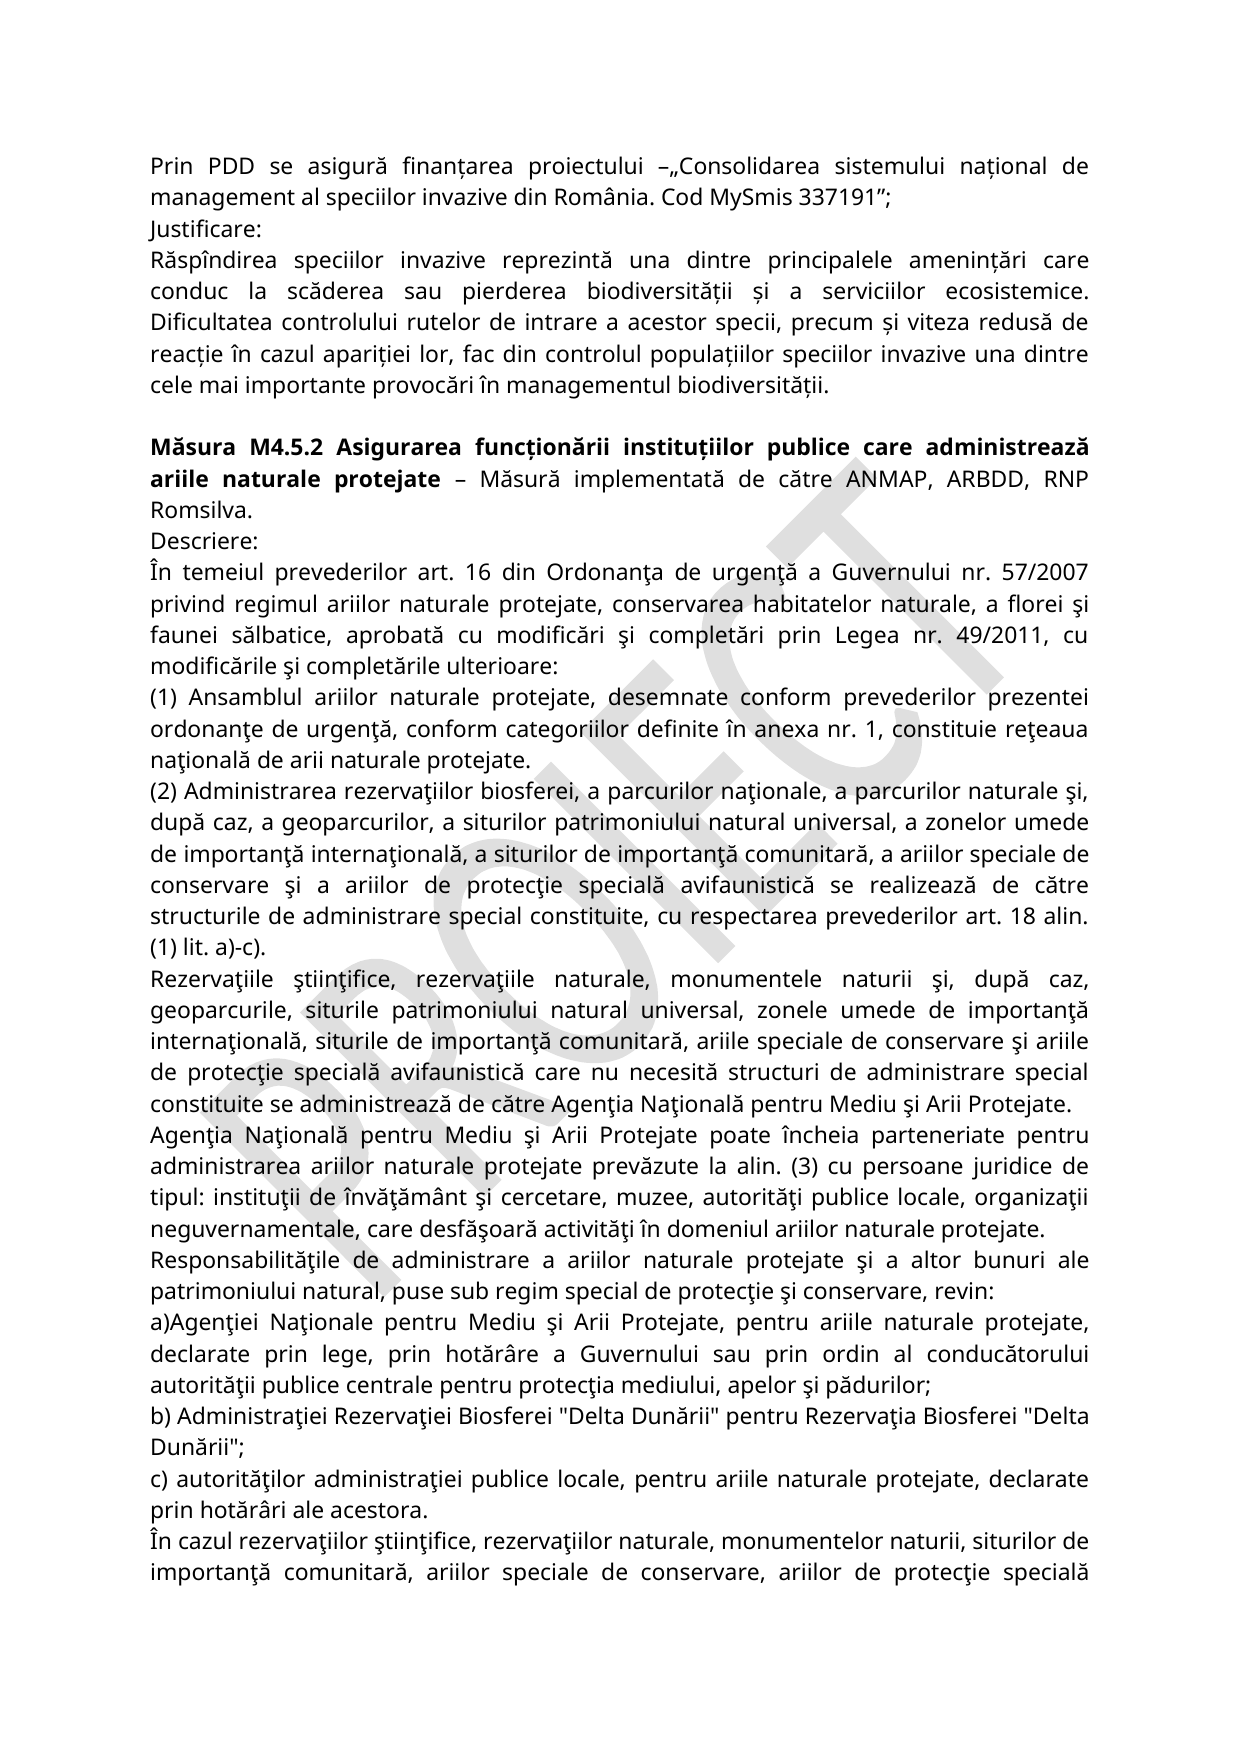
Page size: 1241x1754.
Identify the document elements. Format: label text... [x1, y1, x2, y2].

text Responsabilităţile de administrare a ariilor naturale protejate şi a altor bunuri ale patrimoniului natural, puse sub regim special de protecţie şi conservare, revin: [150, 1244, 1090, 1306]
text Măsura M4.5.2 Asigurarea funcționării instituțiilor publice care administrează ariile naturale protejate – Măsură implementată de către ANMAP, ARBDD, RNP Romsilva. [150, 431, 1090, 525]
text Descriere: [150, 525, 1090, 556]
text c) autorităţilor administraţiei publice locale, pentru ariile naturale protejate, declarate prin hotărâri ale acestora. [150, 1462, 1090, 1525]
text Rezervaţiile ştiinţifice, rezervaţiile naturale, monumentele naturii şi, după caz, geoparcurile, siturile patrimoniului natural universal, zonele umede de importanţă internaţională, siturile de importanţă comunitară, ariile speciale de conservare şi ariile de protecţie specială avifaunistică care nu necesită structuri de administrare special constituite se administrează de către Agenţia Naţională pentru Mediu şi Arii Protejate. [150, 962, 1090, 1119]
text b) Administraţiei Rezervaţiei Biosferei "Delta Dunării" pentru Rezervaţia Biosferei "Delta Dunării"; [150, 1400, 1090, 1462]
text Prin PDD se asigură finanțarea proiectului –„Consolidarea sistemului național de management al speciilor invazive din România. Cod MySmis 337191”; [150, 150, 1090, 212]
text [150, 1525, 1090, 1587]
text Agenţia Naţională pentru Mediu şi Arii Protejate poate încheia parteneriate pentru administrarea ariilor naturale protejate prevăzute la alin. (3) cu persoane juridice de tipul: instituţii de învăţământ şi cercetare, muzee, autorităţi publice locale, organizaţii neguvernamentale, care desfăşoară activităţi în domeniul ariilor naturale protejate. [150, 1119, 1090, 1244]
text Răspîndirea speciilor invazive reprezintă una dintre principalele amenințări care conduc la scăderea sau pierderea biodiversității și a serviciilor ecosistemice. Dificultatea controlului rutelor de intrare a acestor specii, precum și viteza redusă de reacție în cazul apariției lor, fac din controlul populațiilor speciilor invazive una dintre cele mai importante provocări în managementul biodiversității. [150, 244, 1090, 400]
text a)Agenţiei Naţionale pentru Mediu şi Arii Protejate, pentru ariile naturale protejate, declarate prin lege, prin hotărâre a Guvernului sau prin ordin al conducătorului autorităţii publice centrale pentru protecţia mediului, apelor şi pădurilor; [150, 1306, 1090, 1400]
text (1) Ansamblul ariilor naturale protejate, desemnate conform prevederilor prezentei ordonanţe de urgenţă, conform categoriilor definite în anexa nr. 1, constituie reţeaua naţională de arii naturale protejate. [150, 681, 1090, 775]
text În temeiul prevederilor art. 16 din Ordonanţa de urgenţă a Guvernului nr. 57/2007 privind regimul ariilor naturale protejate, conservarea habitatelor naturale, a florei şi faunei sălbatice, aprobată cu modificări şi completări prin Legea nr. 49/2011, cu modificările şi completările ulterioare: [150, 556, 1090, 681]
text (2) Administrarea rezervaţiilor biosferei, a parcurilor naţionale, a parcurilor naturale şi, după caz, a geoparcurilor, a siturilor patrimoniului natural universal, a zonelor umede de importanţă internaţională, a siturilor de importanţă comunitară, a ariilor speciale de conservare şi a ariilor de protecţie specială avifaunistică se realizează de către structurile de administrare special constituite, cu respectarea prevederilor art. 18 alin. (1) lit. a)-c). [150, 775, 1090, 962]
text Justificare: [150, 212, 1090, 244]
